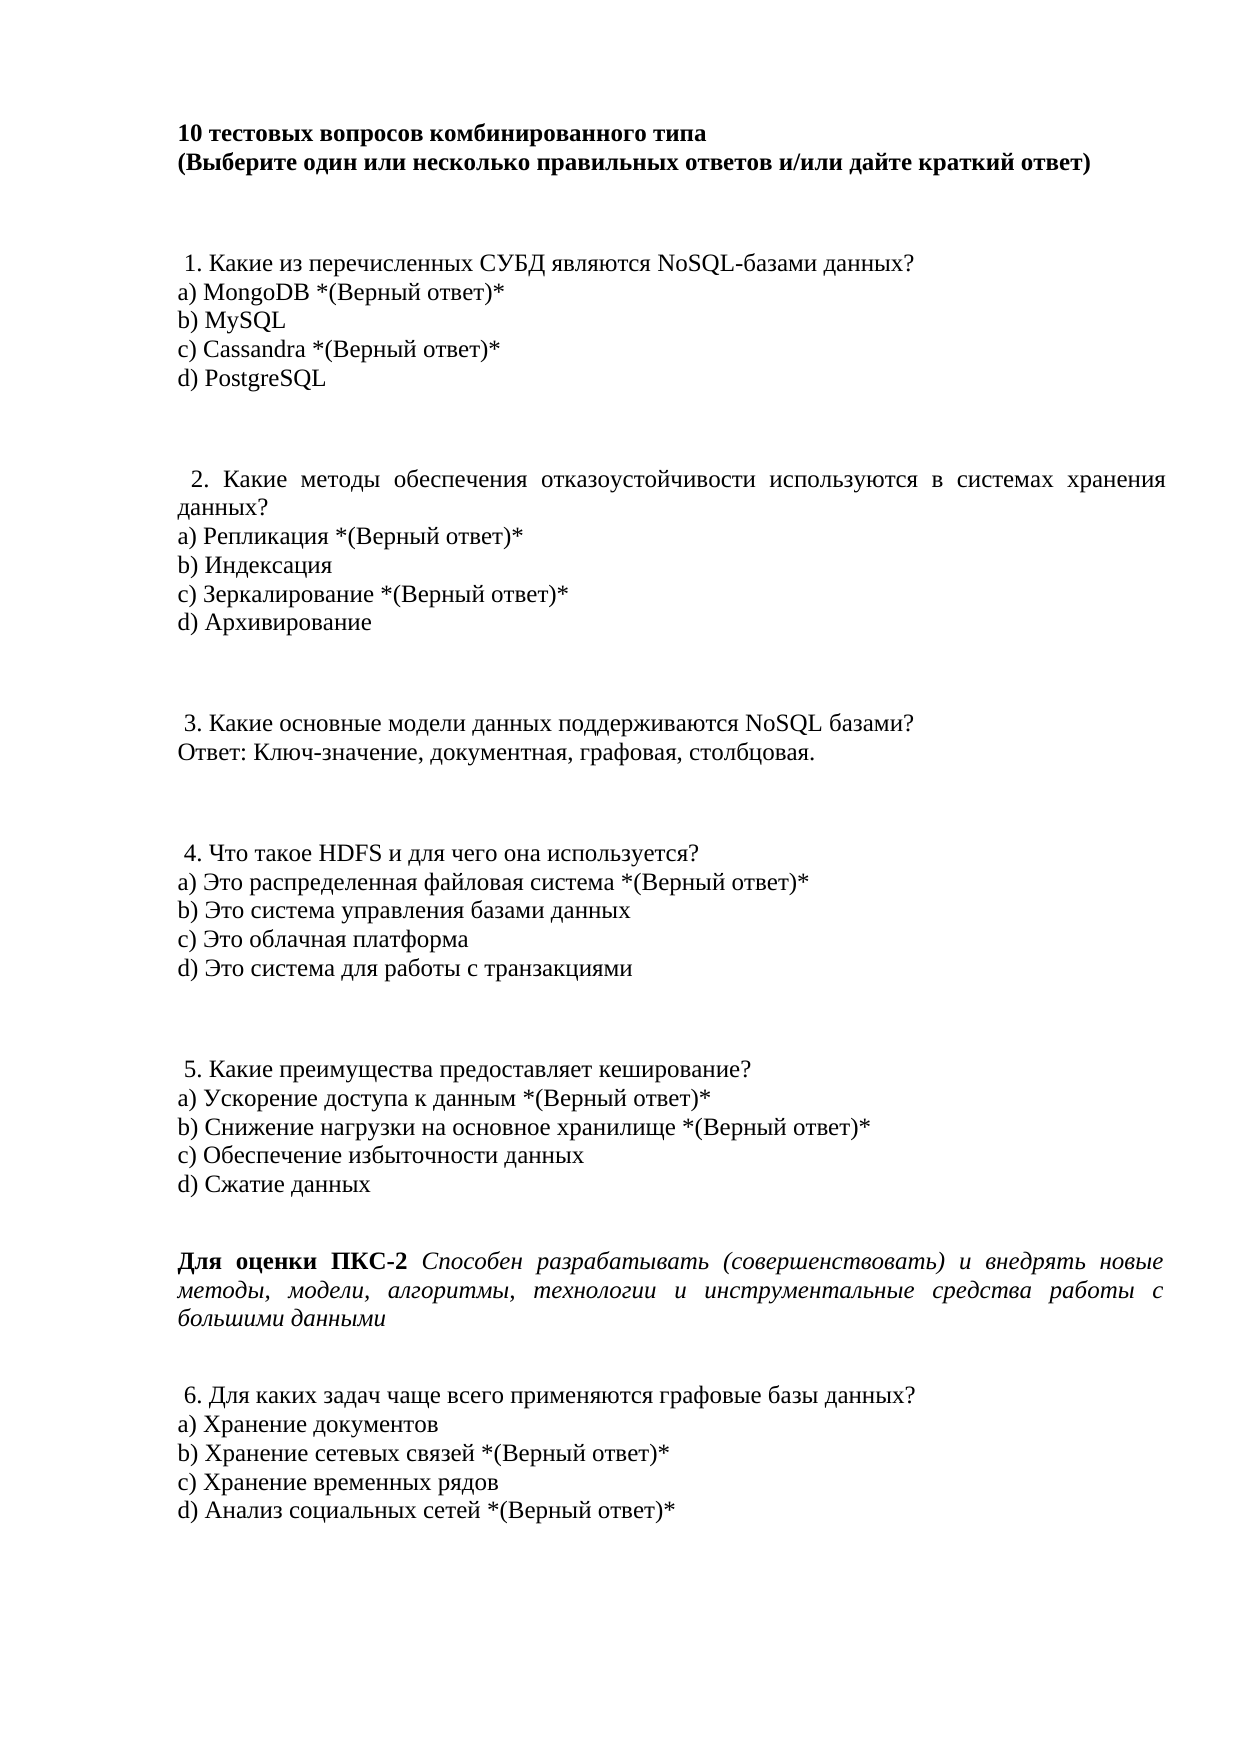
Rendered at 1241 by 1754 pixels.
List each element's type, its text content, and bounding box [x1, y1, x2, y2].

text 4. Что такое HDFS и для чего она используется? [177, 838, 1167, 867]
text c) Cassandra *(Верный ответ)* [177, 334, 1167, 363]
text d) Это система для работы с транзакциями [177, 953, 1167, 982]
text Для оценки ПКС-2 Способен разрабатывать (совершенствовать) и внедрять новые методы, модели, алгоритмы, технологии и инструментальные средства работы с большими данными [177, 1246, 1167, 1332]
text b) MySQL [177, 305, 1167, 334]
text 2. Какие методы обеспечения отказоустойчивости используются в системах хранения данных? [177, 464, 1167, 521]
text Ответ: Ключ-значение, документная, графовая, столбцовая. [177, 737, 1167, 766]
text 6. Для каких задач чаще всего применяются графовые базы данных? [177, 1380, 1167, 1409]
text a) Хранение документов [177, 1409, 1167, 1438]
text d) Анализ социальных сетей *(Верный ответ)* [177, 1495, 1167, 1524]
text c) Хранение временных рядов [177, 1467, 1167, 1495]
text d) PostgreSQL [177, 363, 1167, 392]
text (Выберите один или несколько правильных ответов и/или дайте краткий ответ) [177, 147, 1167, 176]
text d) Сжатие данных [177, 1169, 1167, 1198]
text 3. Какие основные модели данных поддерживаются NoSQL базами? [177, 708, 1167, 737]
text b) Хранение сетевых связей *(Верный ответ)* [177, 1438, 1167, 1467]
text d) Архивирование [177, 607, 1167, 636]
text a) Репликация *(Верный ответ)* [177, 521, 1167, 550]
text 1. Какие из перечисленных СУБД являются NoSQL-базами данных? [177, 248, 1167, 277]
text a) Это распределенная файловая система *(Верный ответ)* [177, 867, 1167, 896]
text b) Индексация [177, 550, 1167, 579]
text 10 тестовых вопросов комбинированного типа [177, 118, 1167, 147]
text b) Это система управления базами данных [177, 896, 1167, 924]
text c) Зеркалирование *(Верный ответ)* [177, 579, 1167, 607]
text c) Это облачная платформа [177, 924, 1167, 953]
text a) Ускорение доступа к данным *(Верный ответ)* [177, 1083, 1167, 1112]
text c) Обеспечение избыточности данных [177, 1140, 1167, 1169]
text 5. Какие преимущества предоставляет кеширование? [177, 1054, 1167, 1083]
text a) MongoDB *(Верный ответ)* [177, 277, 1167, 305]
text b) Снижение нагрузки на основное хранилище *(Верный ответ)* [177, 1112, 1167, 1140]
